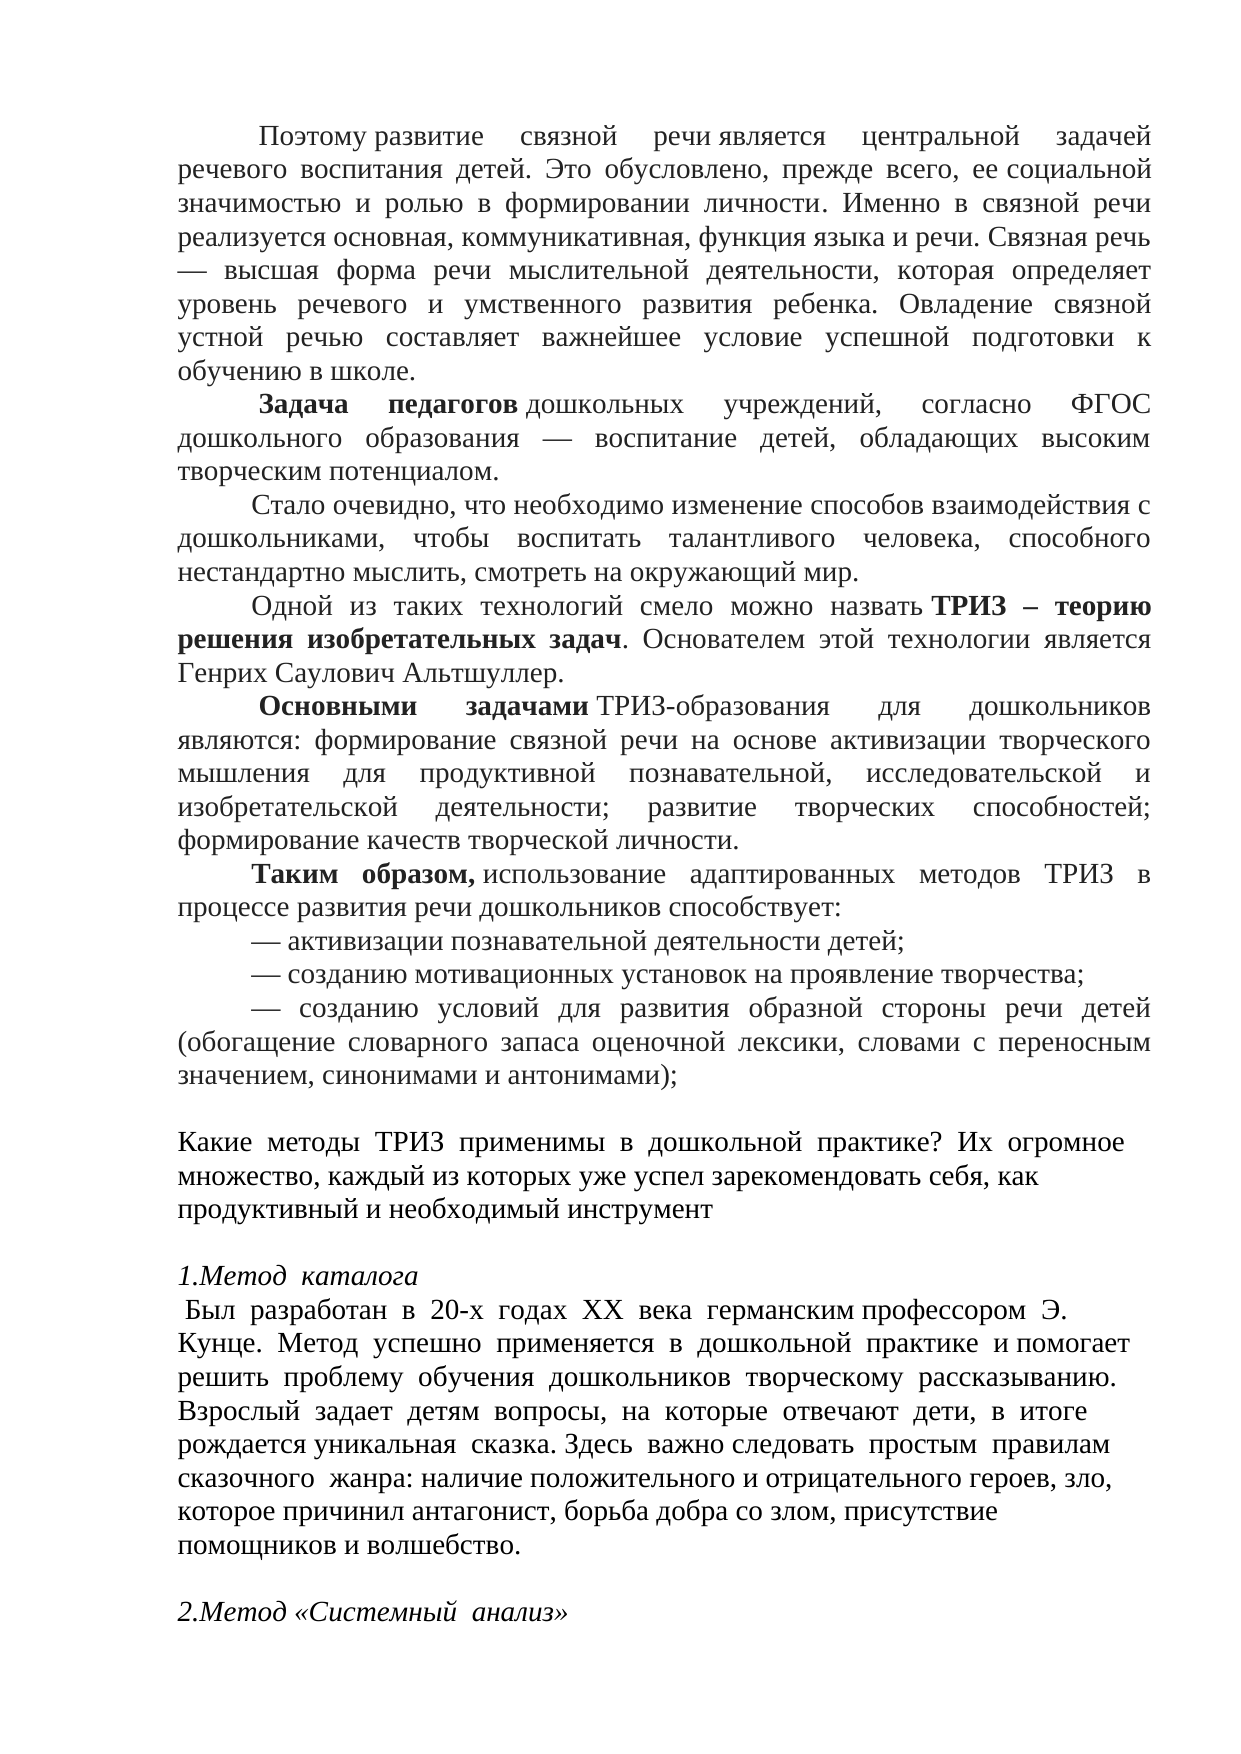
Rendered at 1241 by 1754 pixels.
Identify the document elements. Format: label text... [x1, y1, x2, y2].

text Стало очевидно, что необходимо изменение способов взаимодействия с дошкольниками, чтобы воспитать талантливого человека, способного нестандартно мыслить, смотреть на окружающий мир. [177, 487, 1152, 588]
text Задача педагогов дошкольных учреждений, согласно ФГОС дошкольного образования — воспитание детей, обладающих высоким творческим потенциалом. [177, 386, 1152, 487]
text 2.Метод «Системный анализ» [177, 1594, 1152, 1627]
text — активизации познавательной деятельности детей; [177, 923, 1152, 957]
text Одной из таких технологий смело можно назвать ТРИЗ – теорию решения изобретательных задач. Основателем этой технологии является Генрих Саулович Альтшуллер. [177, 588, 1152, 688]
text — созданию условий для развития образной стороны речи детей (обогащение словарного запаса оценочной лексики, словами с переносным значением, синонимами и антонимами); [177, 990, 1152, 1091]
text — созданию мотивационных установок на проявление творчества; [177, 957, 1152, 990]
text множество, каждый из которых уже успел зарекомендовать себя, как [177, 1158, 1152, 1191]
text 1.Метод каталога [177, 1258, 1152, 1292]
text Был разработан в 20-х годах XX века германским профессором Э. Кунце. Метод успешно применяется в дошкольной практике и помогает решить проблему обучения дошкольников творческому рассказыванию. [177, 1292, 1152, 1393]
text Поэтому развитие связной речи является центральной задачей речевого воспитания детей. Это обусловлено, прежде всего, ее социальной значимостью и ролью в формировании личности. Именно в связной речи реализуется основная, коммуникативная, функция языка и речи. Связная речь — высшая форма речи мыслительной деятельности, которая определяет уровень речевого и умственного развития ребенка. Овладение связной устной речью составляет важнейшее условие успешной подготовки к обучению в школе. [177, 118, 1152, 386]
text Таким образом, использование адаптированных методов ТРИЗ в процессе развития речи дошкольников способствует: [177, 856, 1152, 923]
text Какие методы ТРИЗ применимы в дошкольной практике? Их огромное [177, 1124, 1152, 1158]
text Основными задачами ТРИЗ-образования для дошкольников являются: формирование связной речи на основе активизации творческого мышления для продуктивной познавательной, исследовательской и изобретательской деятельности; развитие творческих способностей; формирование качеств творческой личности. [177, 688, 1152, 856]
text Взрослый задает детям вопросы, на которые отвечают дети, в итоге рождается уникальная сказка. Здесь важно следовать простым правилам сказочного жанра: наличие положительного и отрицательного героев, зло, которое причинил антагонист, борьба добра со злом, присутствие помощников и волшебство. [177, 1393, 1152, 1560]
text продуктивный и необходимый инструмент [177, 1191, 1152, 1225]
